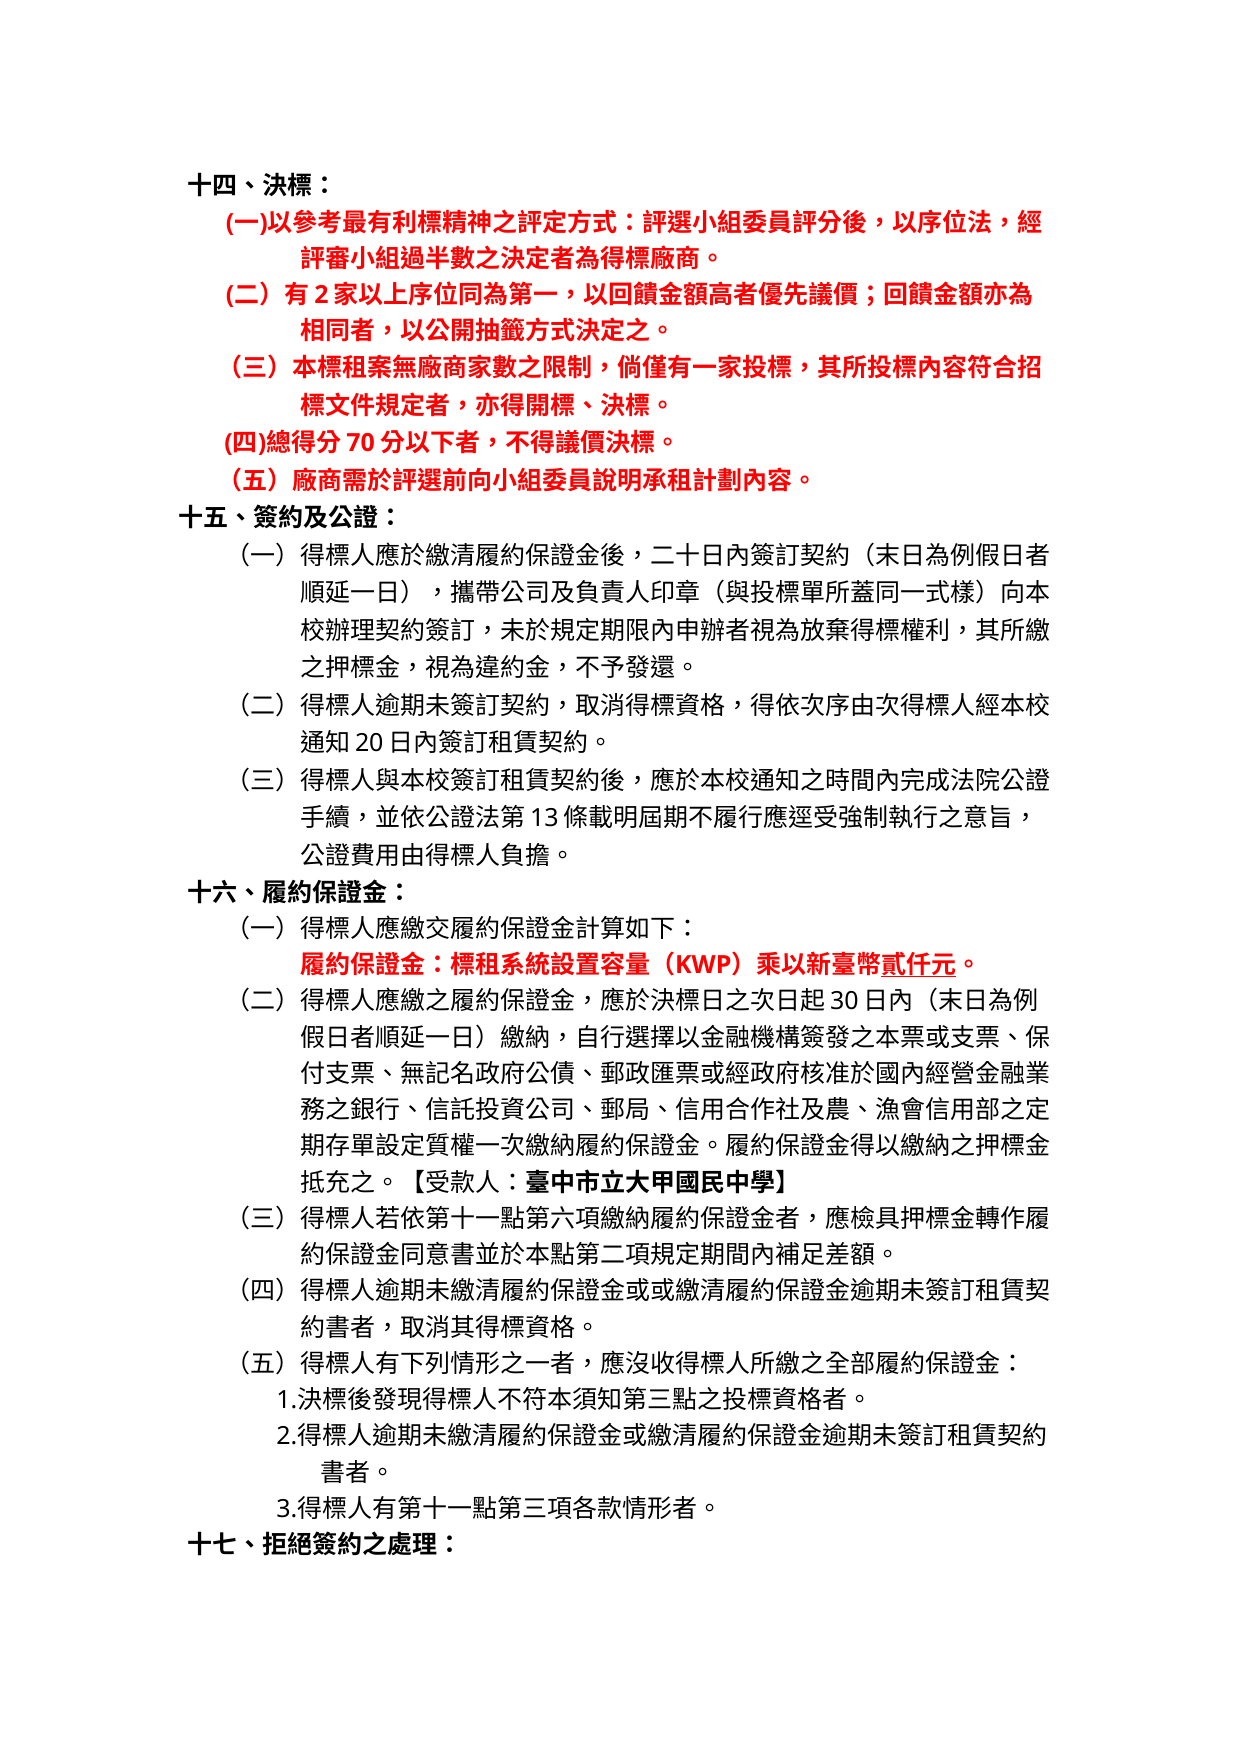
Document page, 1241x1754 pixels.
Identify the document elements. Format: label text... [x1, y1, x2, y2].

text (四)總得分70分以下者，不得議價決標。 [179, 422, 1053, 459]
text （五）廠商需於評選前向小組委員說明承租計劃內容。 [179, 459, 1053, 497]
text （三）本標租案無廠商家數之限制，倘僅有一家投標，其所投標內容符合招標文件規定者，亦得開標、決標。 [179, 347, 1053, 422]
text 十六、履約保證金： [187, 872, 1053, 908]
text (二）有2家以上序位同為第一，以回饋金額高者優先議價；回饋金額亦為相同者，以公開抽籤方式決定之。 [180, 274, 1053, 347]
text （一）得標人應繳交履約保證金計算如下： [225, 908, 1053, 944]
text (一)以參考最有利標精神之評定方式：評選小組委員評分後，以序位法，經評審小組過半數之決定者為得標廠商。 [180, 202, 1053, 274]
text （二）得標人應繳之履約保證金，應於決標日之次日起30日內（末日為例假日者順延一日）繳納，自行選擇以金融機構簽發之本票或支票、保付支票、無記名政府公債、郵政匯票或經政府核准於國內經營金融業務之銀行、信託投資公司、郵局、信用合作社及農、漁會信用部之定期存單設定質權一次繳納履約保證金。履約保證金得以繳納之押標金抵充之。【受款人：臺中市立大甲國民中學】 [225, 981, 1053, 1198]
text （五）得標人有下列情形之一者，應沒收得標人所繳之全部履約保證金： [225, 1343, 1053, 1379]
text 3.得標人有第十一點第三項各款情形者。 [276, 1488, 1053, 1524]
text （三）得標人若依第十一點第六項繳納履約保證金者，應檢具押標金轉作履約保證金同意書並於本點第二項規定期間內補足差額。 [225, 1198, 1053, 1271]
text 1.決標後發現得標人不符本須知第三點之投標資格者。 [276, 1379, 1053, 1416]
text 十五、簽約及公證： [179, 497, 1053, 534]
text 十四、決標： [187, 164, 1053, 202]
text （四）得標人逾期未繳清履約保證金或或繳清履約保證金逾期未簽訂租賃契約書者，取消其得標資格。 [225, 1271, 1053, 1343]
text 履約保證金：標租系統設置容量（KWP）乘以新臺幣貳仟元。 [300, 944, 1053, 981]
text 十七、拒絕簽約之處理： [187, 1524, 1053, 1561]
text （一）得標人應於繳清履約保證金後，二十日內簽訂契約（末日為例假日者順延一日），攜帶公司及負責人印章（與投標單所蓋同一式樣）向本校辦理契約簽訂，未於規定期限內申辦者視為放棄得標權利，其所繳之押標金，視為違約金，不予發還。 [225, 534, 1053, 684]
text （三）得標人與本校簽訂租賃契約後，應於本校通知之時間內完成法院公證手續，並依公證法第13條載明屆期不履行應逕受強制執行之意旨，公證費用由得標人負擔。 [225, 759, 1053, 872]
text （二）得標人逾期未簽訂契約，取消得標資格，得依次序由次得標人經本校通知20日內簽訂租賃契約。 [225, 684, 1053, 759]
text 2.得標人逾期未繳清履約保證金或繳清履約保證金逾期未簽訂租賃契約書者。 [276, 1416, 1053, 1488]
